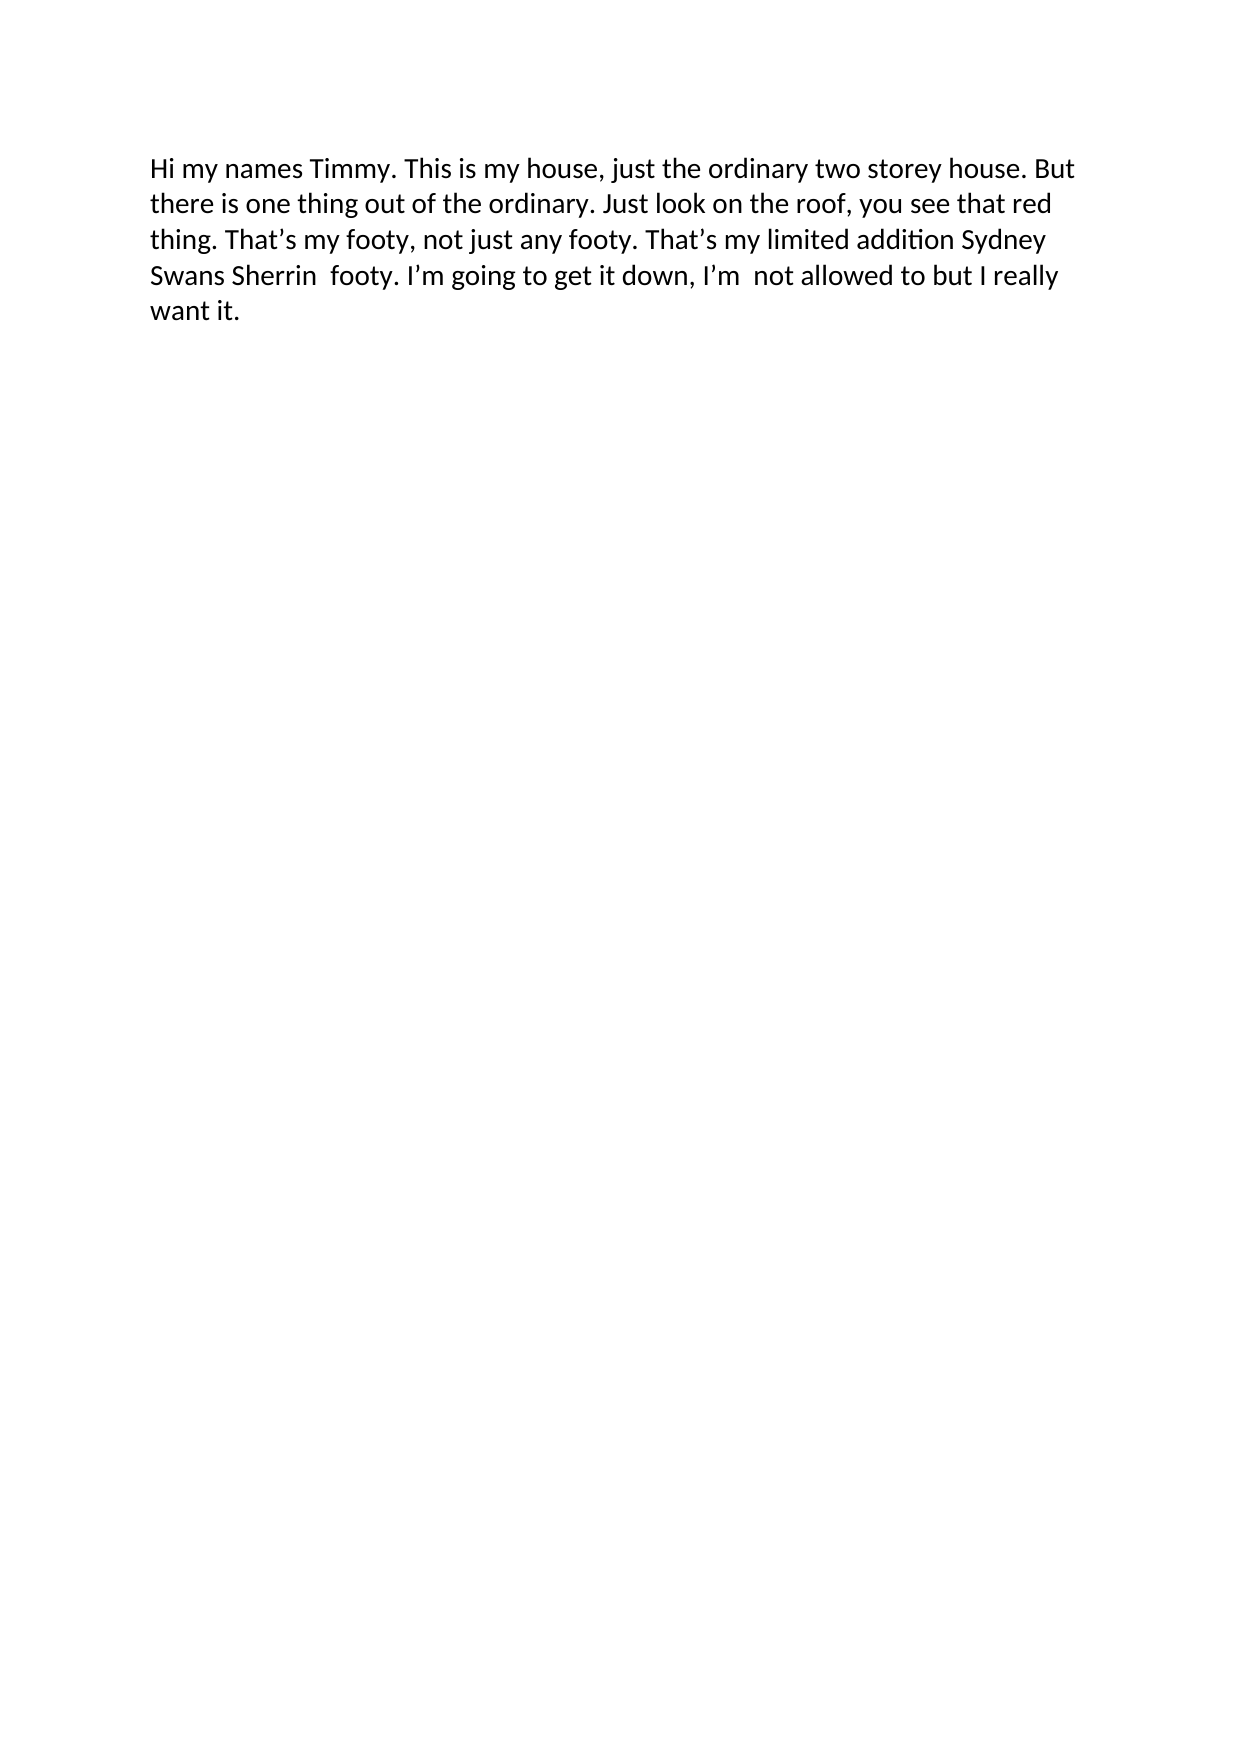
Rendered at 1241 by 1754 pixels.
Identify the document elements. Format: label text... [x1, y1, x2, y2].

text Hi my names Timmy. This is my house, just the ordinary two storey house. But there is one thing out of the ordinary. Just look on the roof, you see that red thing. That’s my footy, not just any footy. That’s my limited addition Sydney Swans Sherrin footy. I’m going to get it down, I’m not allowed to but I really want it. [150, 150, 1090, 328]
